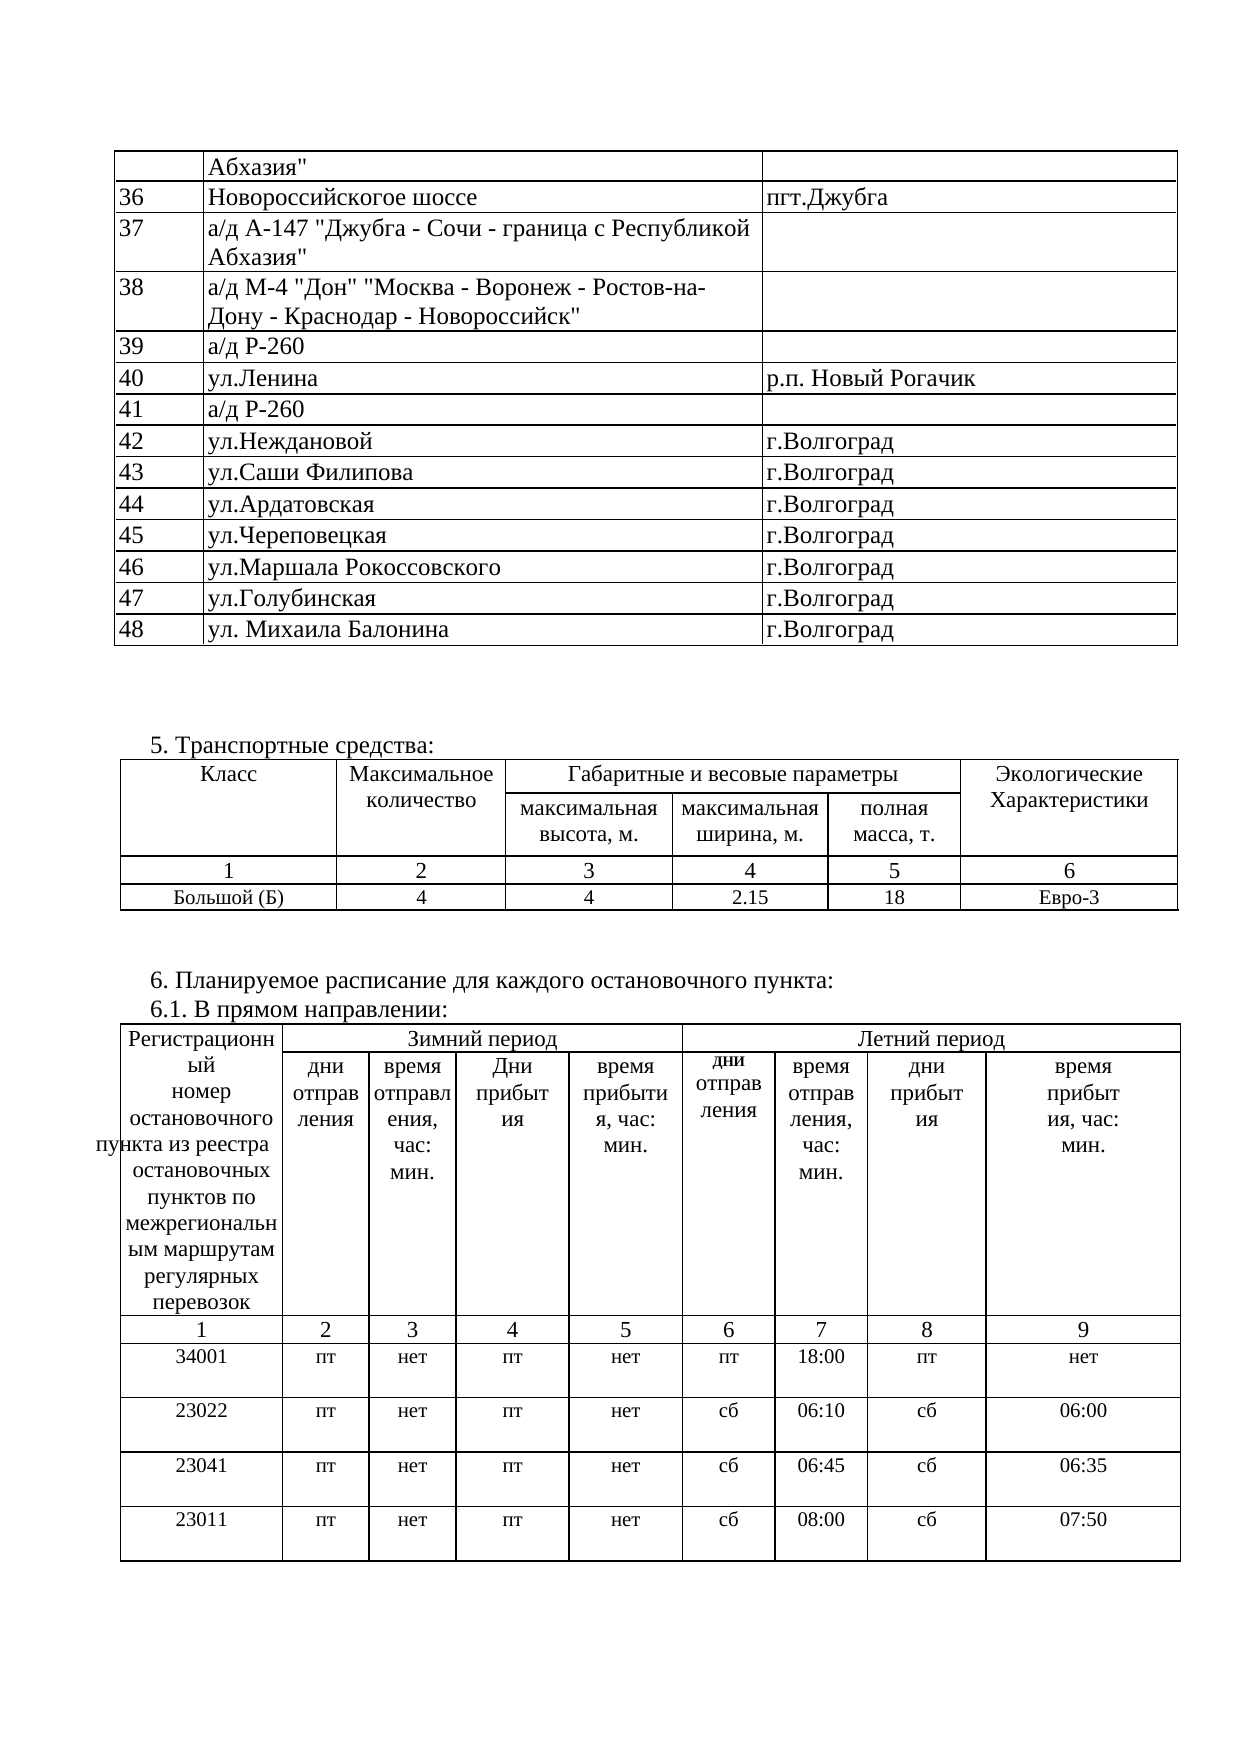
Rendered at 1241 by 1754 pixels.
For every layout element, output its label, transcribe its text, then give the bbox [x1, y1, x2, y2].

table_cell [204, 152, 762, 180]
table_cell нет [987, 1344, 1180, 1397]
table_cell 2 [337, 857, 505, 883]
table_cell [763, 393, 1177, 424]
table_cell 38 [115, 272, 203, 330]
table_cell 23011 [121, 1507, 282, 1560]
table_cell 08:00 [776, 1507, 867, 1560]
table_cell 6 [683, 1316, 774, 1342]
table_cell 35 [115, 152, 203, 180]
table_cell 34001 [121, 1344, 282, 1397]
table_cell [763, 212, 1177, 271]
table_cell нет [370, 1453, 455, 1506]
table_cell Дни прибыт ия [457, 1053, 568, 1314]
table_cell полная масса, т. [829, 794, 960, 855]
table_cell 8 [868, 1316, 985, 1342]
table_cell ул.Неждановой [204, 426, 762, 456]
table_cell г.Волгоград [763, 456, 1177, 487]
table_cell 39 [115, 331, 203, 361]
table_cell 4 [673, 857, 827, 883]
table_cell 36 [115, 181, 203, 212]
table_cell пт [457, 1507, 568, 1560]
table_cell нет [370, 1344, 455, 1397]
table_cell пгт.Джубга [763, 180, 1177, 212]
table_cell 40 [115, 363, 203, 393]
table_cell 3 [506, 857, 672, 883]
table_cell максимальная высота, м. [506, 794, 672, 855]
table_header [121, 1025, 282, 1314]
table_cell сб [683, 1453, 774, 1506]
table_header Максимальное количество [337, 760, 505, 855]
table_cell пт [457, 1398, 568, 1451]
table_cell а/д М-4 "Дон" "Москва - Воронеж - Ростов-на-Дону - Краснодар - Новороссийск" [204, 272, 762, 330]
table_cell 23022 [121, 1398, 282, 1451]
table_cell г.Волгоград [763, 613, 1177, 644]
table_cell 44 [115, 488, 203, 519]
table_cell Новороссийскогое шоссе [204, 182, 762, 212]
table_cell ул.Маршала Рокоссовского [204, 552, 762, 582]
text 6. Планируемое расписание для каждого остановочного пункта: [150, 966, 1090, 994]
table_cell пт [283, 1344, 368, 1397]
table_cell пт [283, 1507, 368, 1560]
table_cell 2 [283, 1316, 368, 1342]
table_cell дни прибыт ия [868, 1053, 985, 1314]
table_cell 1 [121, 857, 336, 883]
table_cell а/д Р-260 [204, 395, 762, 424]
table_cell сб [868, 1453, 985, 1506]
table_cell 06:45 [776, 1453, 867, 1506]
table_cell ул.Голубинская [204, 583, 762, 613]
table_cell ул.Ленина [204, 363, 762, 393]
table_cell г.Волгоград [763, 550, 1177, 582]
table_cell нет [570, 1344, 682, 1397]
table_cell сб [868, 1398, 985, 1451]
table_cell Евро-3 [961, 885, 1177, 909]
table_cell Большой (Б) [121, 885, 336, 909]
table_cell ул.Ардатовская [204, 489, 762, 519]
table_cell 07:50 [987, 1507, 1180, 1560]
table_cell нет [370, 1398, 455, 1451]
table_cell 9 [987, 1316, 1180, 1342]
table_header Летний период [683, 1025, 1180, 1051]
table_cell 48 [115, 614, 203, 644]
table_cell 18 [829, 885, 960, 909]
table_header Экологические Характеристики [961, 760, 1177, 855]
table_cell 6 [961, 857, 1177, 883]
table_cell 47 [115, 583, 203, 613]
table_header Зимний период [283, 1025, 682, 1051]
table_cell 06:10 [776, 1398, 867, 1451]
text 5. Транспортные средства: [150, 730, 1090, 759]
table_cell пт [868, 1344, 985, 1397]
table_cell 7 [776, 1316, 867, 1342]
table_cell нет [370, 1507, 455, 1560]
table_cell 43 [115, 457, 203, 487]
table_cell 1 [121, 1316, 282, 1342]
table_cell 5 [829, 857, 960, 883]
table_cell время прибыти я, час: мин. [570, 1053, 682, 1314]
text 6.1. В прямом направлении: [150, 994, 1090, 1023]
table_cell г.Волгоград [763, 487, 1177, 519]
table_cell сб [683, 1398, 774, 1451]
table_cell 41 [115, 394, 203, 424]
table_cell нет [570, 1398, 682, 1451]
table_cell пт [457, 1344, 568, 1397]
table_cell р.п. Новый Рогачик [763, 361, 1177, 393]
table_cell 46 [115, 551, 203, 582]
table_cell дни отправ ления [283, 1053, 368, 1314]
table_cell пт [283, 1398, 368, 1451]
table_cell [763, 271, 1177, 330]
table_header Класс [121, 760, 336, 855]
table_cell 06:35 [987, 1453, 1180, 1506]
table_cell [763, 152, 1177, 180]
table_cell ул.Череповецкая [204, 520, 762, 550]
table_cell пт [283, 1453, 368, 1506]
table_cell время отправ ления, час: мин. [776, 1053, 867, 1314]
table_cell ДНИ отправ ления [683, 1053, 774, 1314]
table_cell 06:00 [987, 1398, 1180, 1451]
table_cell 5 [570, 1316, 682, 1342]
table_cell нет [570, 1453, 682, 1506]
table_cell 37 [115, 213, 203, 271]
table_cell а/д Р-260 [204, 332, 762, 361]
table_cell ул. Михаила Балонина [204, 615, 762, 644]
table_cell пт [683, 1344, 774, 1397]
table_cell 45 [115, 520, 203, 550]
table_cell 4 [337, 885, 505, 909]
table_cell г.Волгоград [763, 519, 1177, 550]
table_cell 3 [370, 1316, 455, 1342]
table_cell время отправл ения, час: мин. [370, 1053, 455, 1314]
table_cell 42 [115, 425, 203, 456]
table_cell сб [683, 1507, 774, 1560]
table_cell нет [570, 1507, 682, 1560]
table_cell г.Волгоград [763, 582, 1177, 613]
table_cell пт [457, 1453, 568, 1506]
table_cell сб [868, 1507, 985, 1560]
table_header Габаритные и весовые параметры [506, 760, 960, 792]
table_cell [204, 213, 762, 271]
table_cell 18:00 [776, 1344, 867, 1397]
table_cell максимальная ширина, м. [673, 794, 827, 855]
table_cell г.Волгоград [763, 424, 1177, 456]
table_cell время прибыт ия, час: мин. [987, 1053, 1180, 1314]
table_cell [763, 330, 1177, 361]
table_cell 23041 [121, 1453, 282, 1506]
table_cell 4 [506, 885, 672, 909]
table_cell 2.15 [673, 885, 827, 909]
table_cell ул.Саши Филипова [204, 457, 762, 487]
table_cell 4 [457, 1316, 568, 1342]
